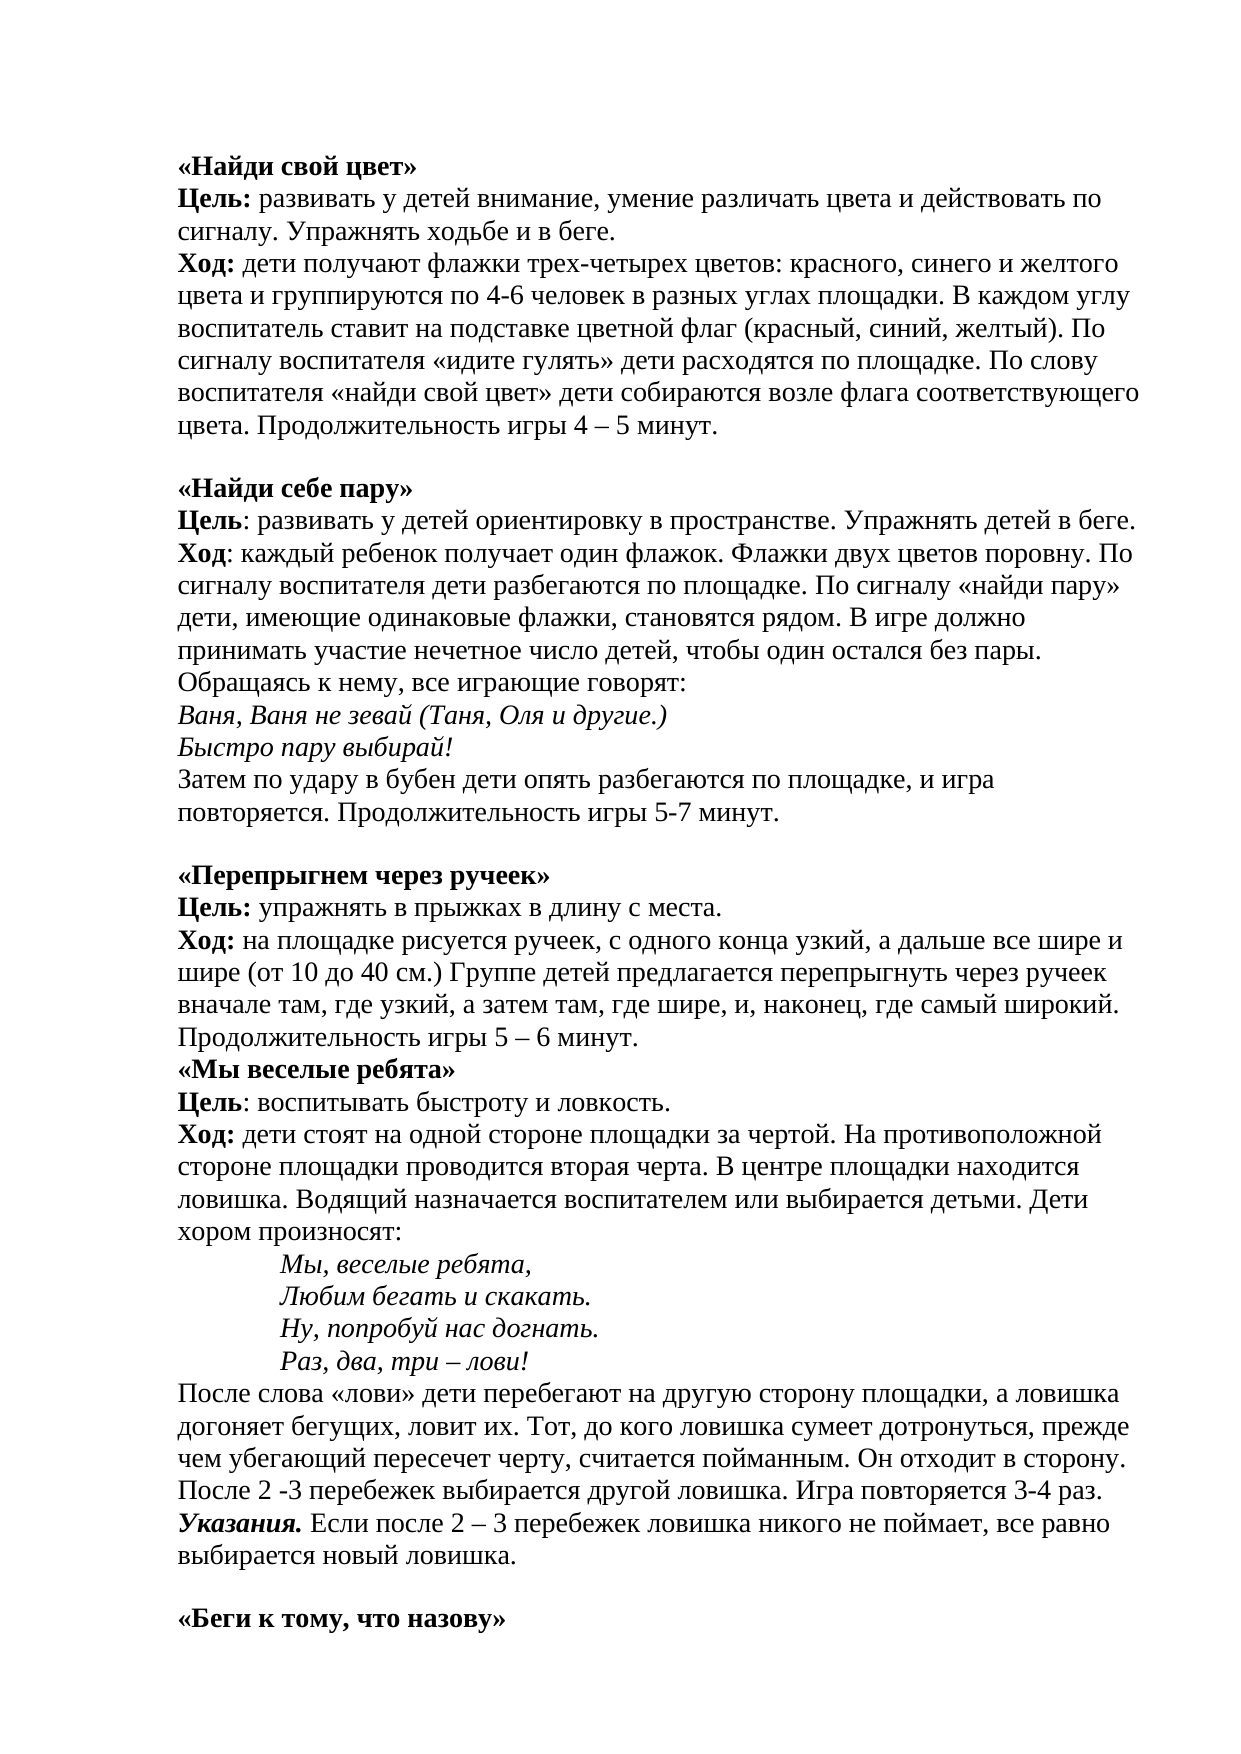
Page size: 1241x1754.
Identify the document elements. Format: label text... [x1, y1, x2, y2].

text Раз, два, три – лови! [177, 1344, 1152, 1376]
text Указания. Если после 2 – 3 перебежек ловишка никого не поймает, все равно выбирается новый ловишка. [177, 1506, 1152, 1571]
text После слова «лови» дети перебегают на другую сторону площадки, а ловишка догоняет бегущих, ловит их. Тот, до кого ловишка сумеет дотронуться, прежде чем убегающий пересечет черту, считается пойманным. Он отходит в сторону. После 2 -3 перебежек выбирается другой ловишка. Игра повторяется 3-4 раз. [177, 1376, 1152, 1506]
text «Беги к тому, что назову» [177, 1601, 1152, 1634]
text Мы, веселые ребята, [177, 1247, 1152, 1279]
text Ход: дети получают флажки трех-четырех цветов: красного, синего и желтого цвета и группируются по 4-6 человек в разных углах площадки. В каждом углу воспитатель ставит на подставке цветной флаг (красный, синий, желтый). По сигналу воспитателя «идите гулять» дети расходятся по площадке. По слову воспитателя «найди свой цвет» дети собираются возле флага соответствующего цвета. Продолжительность игры 4 – 5 минут. [177, 246, 1152, 440]
text Ну, попробуй нас догнать. [177, 1311, 1152, 1344]
text Ход: дети стоят на одной стороне площадки за чертой. На противоположной стороне площадки проводится вторая черта. В центре площадки находится ловишка. Водящий назначается воспитателем или выбирается детьми. Дети хором произносят: [177, 1117, 1152, 1247]
text Цель: воспитывать быстроту и ловкость. [177, 1085, 1152, 1117]
text Ход: на площадке рисуется ручеек, с одного конца узкий, а дальше все шире и шире (от 10 до 40 см.) Группе детей предлагается перепрыгнуть через ручеек вначале там, где узкий, а затем там, где шире, и, наконец, где самый широкий. Продолжительность игры 5 – 6 минут. [177, 923, 1152, 1052]
text Любим бегать и скакать. [177, 1279, 1152, 1311]
text Ваня, Ваня не зевай (Таня, Оля и другие.) Быстро пару выбирай! Затем по удару в бубен дети опять разбегаются по площадке, и игра повторяется. Продолжительность игры 5-7 минут. [177, 698, 1152, 827]
text «Перепрыгнем через ручеек» Цель: упражнять в прыжках в длину с места. [177, 858, 1152, 923]
text «Найди свой цвет» Цель: развивать у детей внимание, умение различать цвета и действовать по сигналу. Упражнять ходьбе и в беге. [177, 149, 1152, 246]
text «Найди себе пару» Цель: развивать у детей ориентировку в пространстве. Упражнять детей в беге. Ход: каждый ребенок получает один флажок. Флажки двух цветов поровну. По сигналу воспитателя дети разбегаются по площадке. По сигналу «найди пару» дети, имеющие одинаковые флажки, становятся рядом. В игре должно принимать участие нечетное число детей, чтобы один остался без пары. Обращаясь к нему, все играющие говорят: [177, 471, 1152, 698]
text «Мы веселые ребята» [177, 1052, 1152, 1085]
